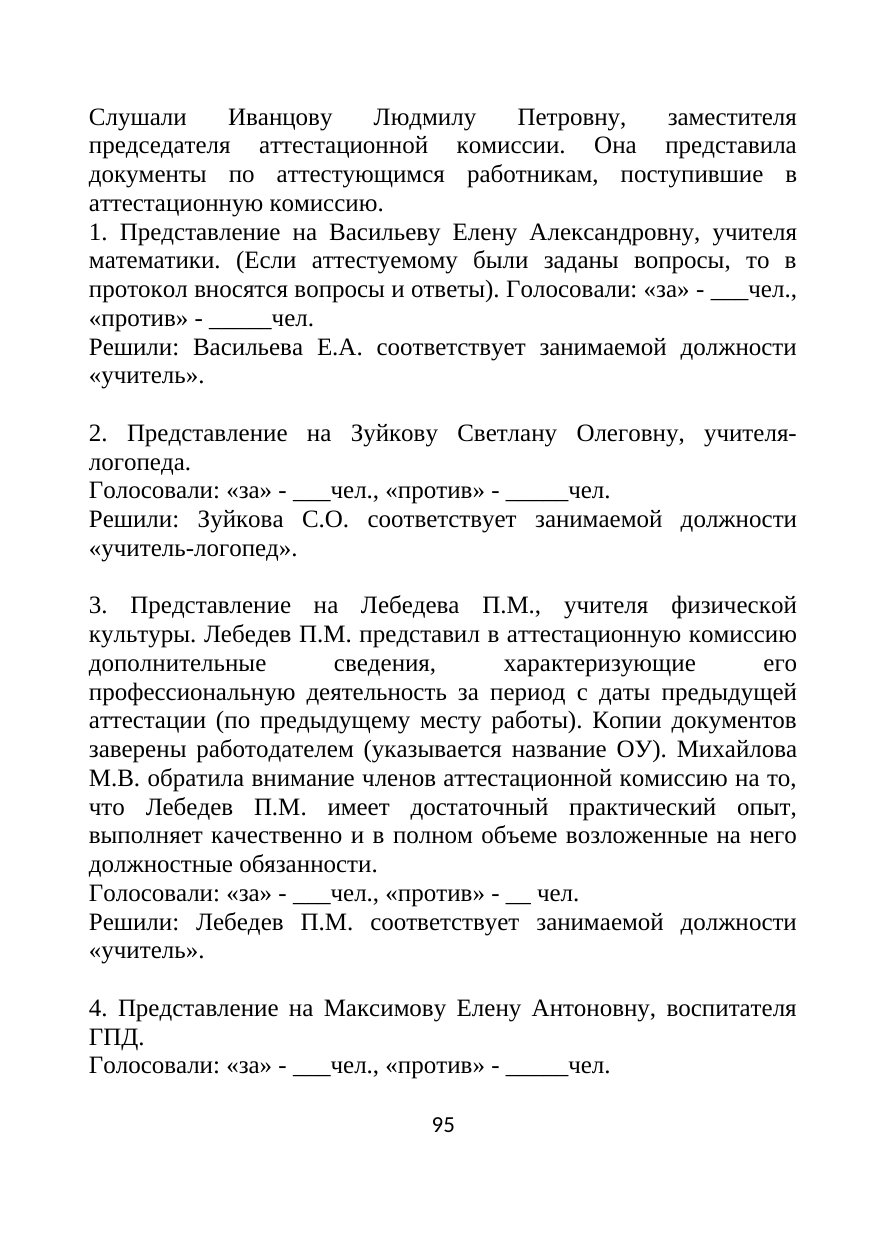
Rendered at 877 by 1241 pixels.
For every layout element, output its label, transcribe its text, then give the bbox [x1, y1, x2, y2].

text Голосовали: «за» - ___чел., «против» - _____чел. [89, 1051, 797, 1079]
text 4. Представление на Максимову Елену Антоновну, воспитателя ГПД. [89, 993, 797, 1051]
text Решили: Зуйкова С.О. соответствует занимаемой должности «учитель-логопед». [89, 504, 797, 562]
text Решили: Васильева Е.А. соответствует занимаемой должности «учитель». [89, 332, 797, 389]
text 2. Представление на Зуйкову Светлану Олеговну, учителя-логопеда. [89, 418, 797, 476]
text Слушали Иванцову Людмилу Петровну, заместителя председателя аттестационной комиссии. Она представила документы по аттестующимся работникам, поступившие в аттестационную комиссию. [89, 102, 797, 217]
text Решили: Лебедев П.М. соответствует занимаемой должности «учитель». [89, 907, 797, 964]
text 3. Представление на Лебедева П.М., учителя физической культуры. Лебедев П.М. представил в аттестационную комиссию дополнительные сведения, характеризующие его профессиональную деятельность за период с даты предыдущей аттестации (по предыдущему месту работы). Копии документов заверены работодателем (указывается название ОУ). Михайлова М.В. обратила внимание членов аттестационной комиссию на то, что Лебедев П.М. имеет достаточный практический опыт, выполняет качественно и в полном объеме возложенные на него должностные обязанности. [89, 591, 797, 878]
text 1. Представление на Васильеву Елену Александровну, учителя математики. (Если аттестуемому были заданы вопросы, то в протокол вносятся вопросы и ответы). Голосовали: «за» - ___чел., «против» - _____чел. [89, 217, 797, 332]
text Голосовали: «за» - ___чел., «против» - _____чел. [89, 476, 797, 504]
text Голосовали: «за» - ___чел., «против» - __ чел. [89, 878, 797, 907]
